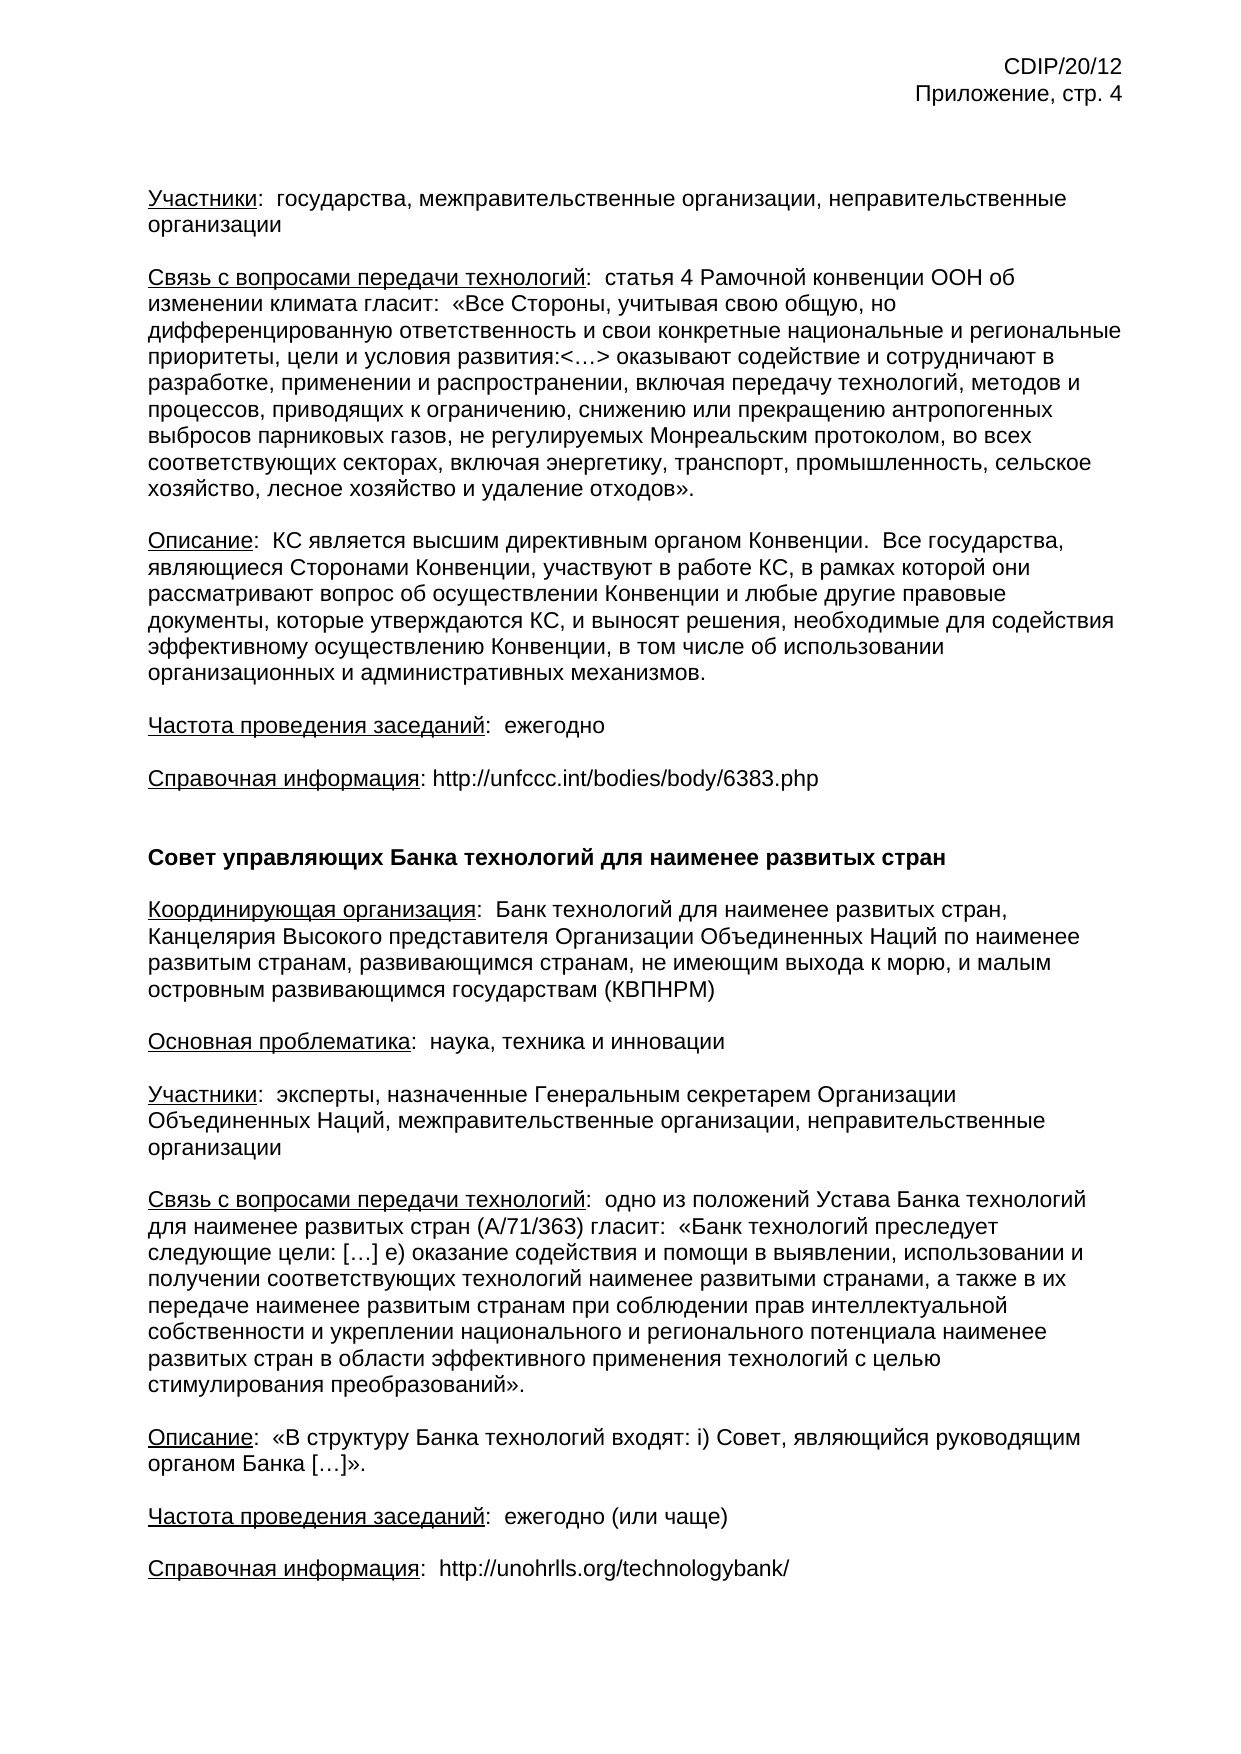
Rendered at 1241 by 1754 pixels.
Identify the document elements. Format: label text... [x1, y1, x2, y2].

text Частота проведения заседаний: ежегодно [148, 712, 1122, 738]
text Связь с вопросами передачи технологий: одно из положений Устава Банка технологий для наименее развитых стран (A/71/363) гласит: «Банк технологий преследует следующие цели: […] e) оказание содействия и помощи в выявлении, использовании и получении соответствующих технологий наименее развитыми странами, а также в их передаче наименее развитым странам при соблюдении прав интеллектуальной собственности и укреплении национального и регионального потенциала наименее развитых стран в области эффективного применения технологий с целью стимулирования преобразований». [148, 1186, 1122, 1397]
text Частота проведения заседаний: ежегодно (или чаще) [148, 1503, 1122, 1529]
text Описание: КС является высшим директивным органом Конвенции. Все государства, являющиеся Сторонами Конвенции, участвуют в работе КС, в рамках которой они рассматривают вопрос об осуществлении Конвенции и любые другие правовые документы, которые утверждаются КС, и выносят решения, необходимые для содействия эффективному осуществлению Конвенции, в том числе об использовании организационных и административных механизмов. [148, 527, 1122, 686]
text Участники: государства, межправительственные организации, неправительственные организации [148, 185, 1122, 238]
text Совет управляющих Банка технологий для наименее развитых стран [148, 844, 1122, 870]
text Связь с вопросами передачи технологий: статья 4 Рамочной конвенции ООН об изменении климата гласит: «Все Стороны, учитывая свою общую, но дифференцированную ответственность и свои конкретные национальные и региональные приоритеты, цели и условия развития:<…> оказывают содействие и сотрудничают в разработке, применении и распространении, включая передачу технологий, методов и процессов, приводящих к ограничению, снижению или прекращению антропогенных выбросов парниковых газов, не регулируемых Монреальским протоколом, во всех соответствующих секторах, включая энергетику, транспорт, промышленность, сельское хозяйство, лесное хозяйство и удаление отходов». [148, 264, 1122, 501]
text Справочная информация: http://unohrlls.org/technologybank/ [148, 1555, 1122, 1582]
text Участники: эксперты, назначенные Генеральным секретарем Организации Объединенных Наций, межправительственные организации, неправительственные организации [148, 1081, 1122, 1160]
text Основная проблематика: наука, техника и инновации [148, 1028, 1122, 1054]
text Координирующая организация: Банк технологий для наименее развитых стран, Канцелярия Высокого представителя Организации Объединенных Наций по наименее развитым странам, развивающимся странам, не имеющим выхода к морю, и малым островным развивающимся государствам (КВПНРМ) [148, 896, 1122, 1002]
text Справочная информация: http://unfccc.int/bodies/body/6383.php [148, 765, 1122, 791]
text Описание: «В структуру Банка технологий входят: i) Совет, являющийся руководящим органом Банка […]». [148, 1423, 1122, 1476]
